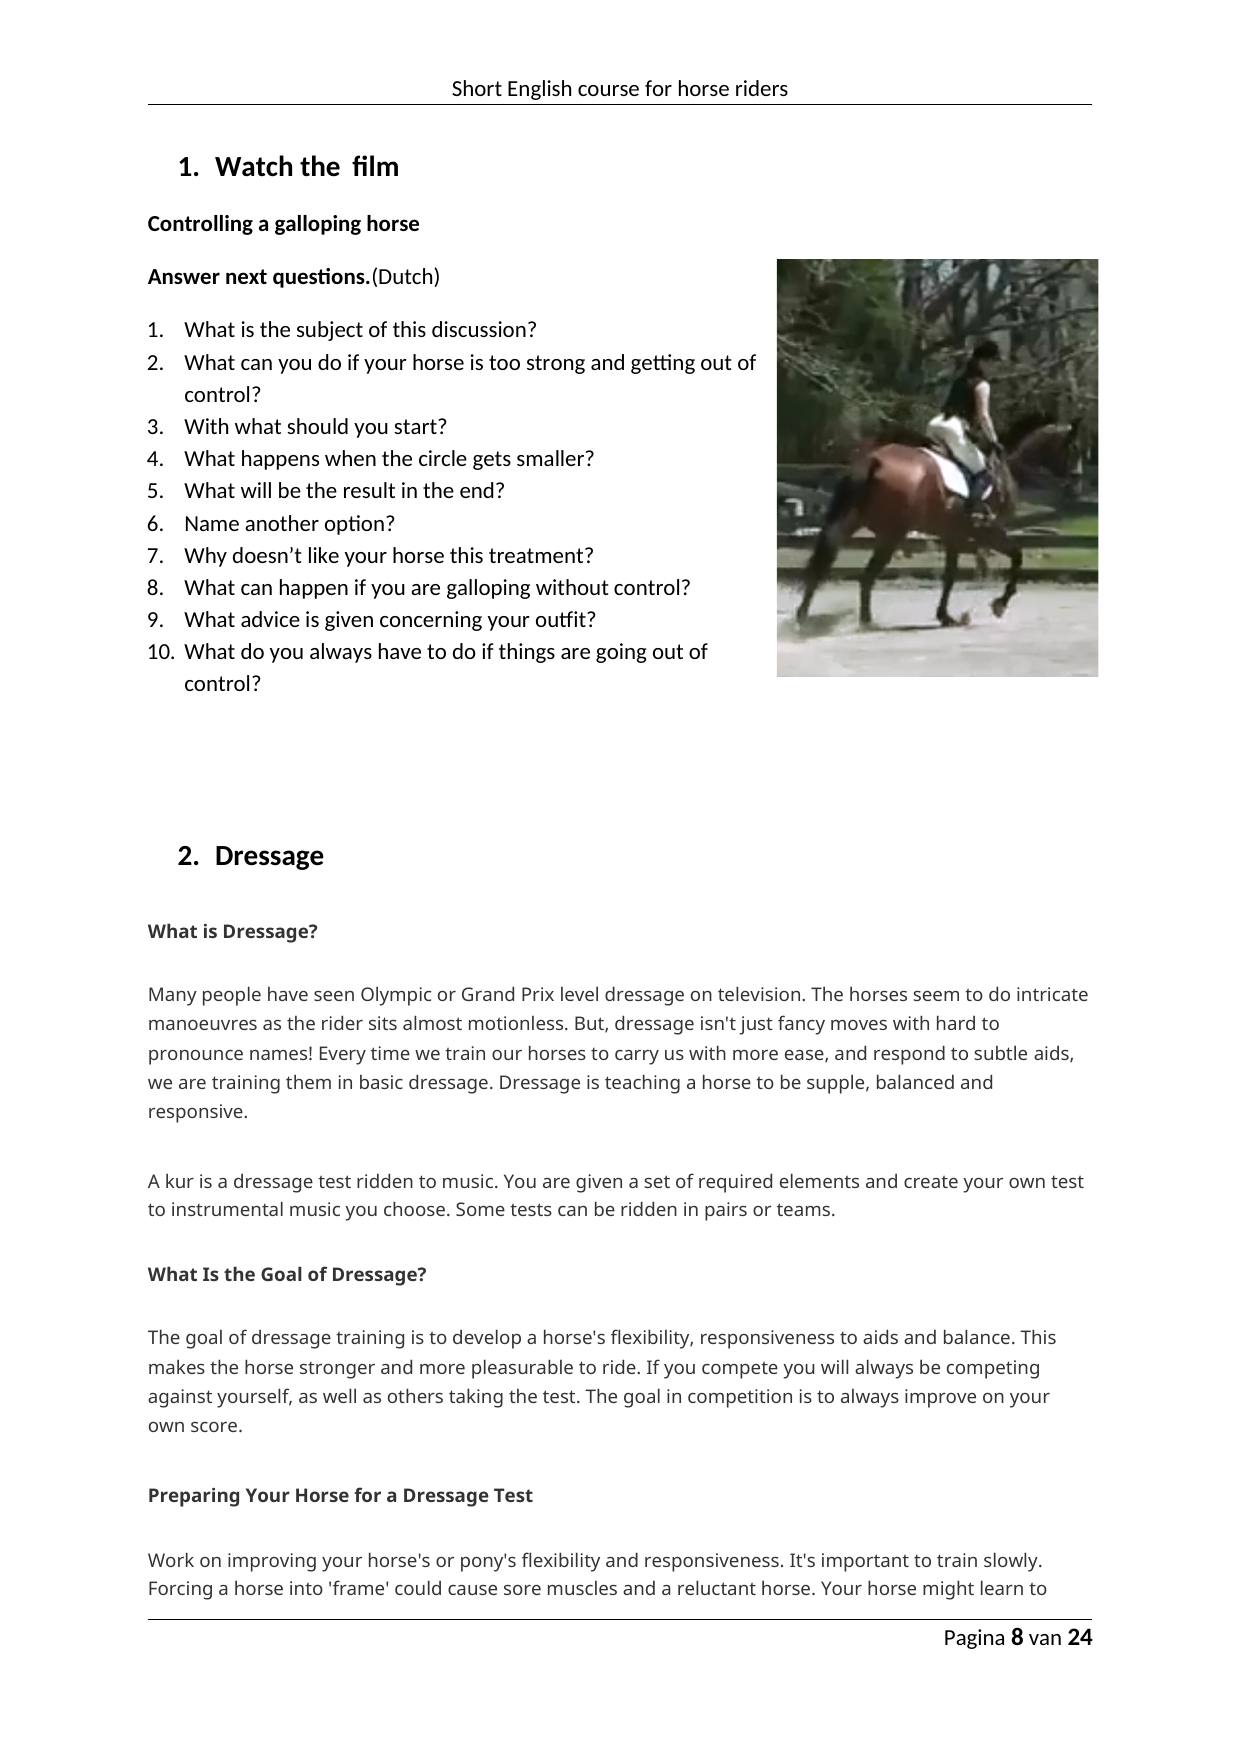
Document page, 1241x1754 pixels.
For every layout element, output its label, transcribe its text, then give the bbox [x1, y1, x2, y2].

list Dressage [177, 837, 1092, 873]
list What will be the result in the end? [147, 476, 768, 504]
list What happens when the circle gets smaller? [147, 444, 768, 472]
text A kur is a dressage test ridden to music. You are given a set of required elements and create your own test to instrumental music you choose. Some tests can be ridden in pairs or teams. [148, 1165, 1092, 1222]
list What is the subject of this discussion? [147, 316, 768, 343]
text Answer next questions.(Dutch) [148, 262, 776, 291]
text The goal of dressage training is to develop a horse's flexibility, responsiveness to aids and balance. This makes the horse stronger and more pleasurable to ride. If you compete you will always be competing against yourself, as well as others taking the test. The goal in competition is to always improve on your own score. [148, 1325, 1092, 1438]
text Controlling a galloping horse [148, 209, 1092, 237]
list Watch the film [177, 148, 1092, 183]
text What is Dressage? [148, 916, 1092, 944]
text Many people have seen Olympic or Grand Prix level dressage on television. The horses seem to do intricate manoeuvres as the rider sits almost motionless. But, dressage isn't just fancy moves with hard to pronounce names! Every time we train our horses to carry us with more ease, and respond to subtle aids, we are training them in basic dressage. Dressage is teaching a horse to be supple, balanced and responsive. [148, 981, 1092, 1124]
list What advice is given concerning your outfit? [147, 605, 768, 633]
list With what should you start? [147, 412, 768, 440]
list What do you always have to do if things are going out of control? [147, 637, 768, 698]
list Why doesn’t like your horse this treatment? [147, 541, 768, 569]
picture [776, 259, 1099, 677]
subtitle Preparing Your Horse for a Dressage Test [148, 1479, 1092, 1507]
text What Is the Goal of Dressage? [148, 1259, 1092, 1287]
list What can you do if your horse is too strong and getting out of control? [147, 348, 768, 408]
list Name another option? [147, 509, 768, 537]
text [148, 1545, 1092, 1601]
list What can happen if you are galloping without control? [147, 573, 768, 601]
